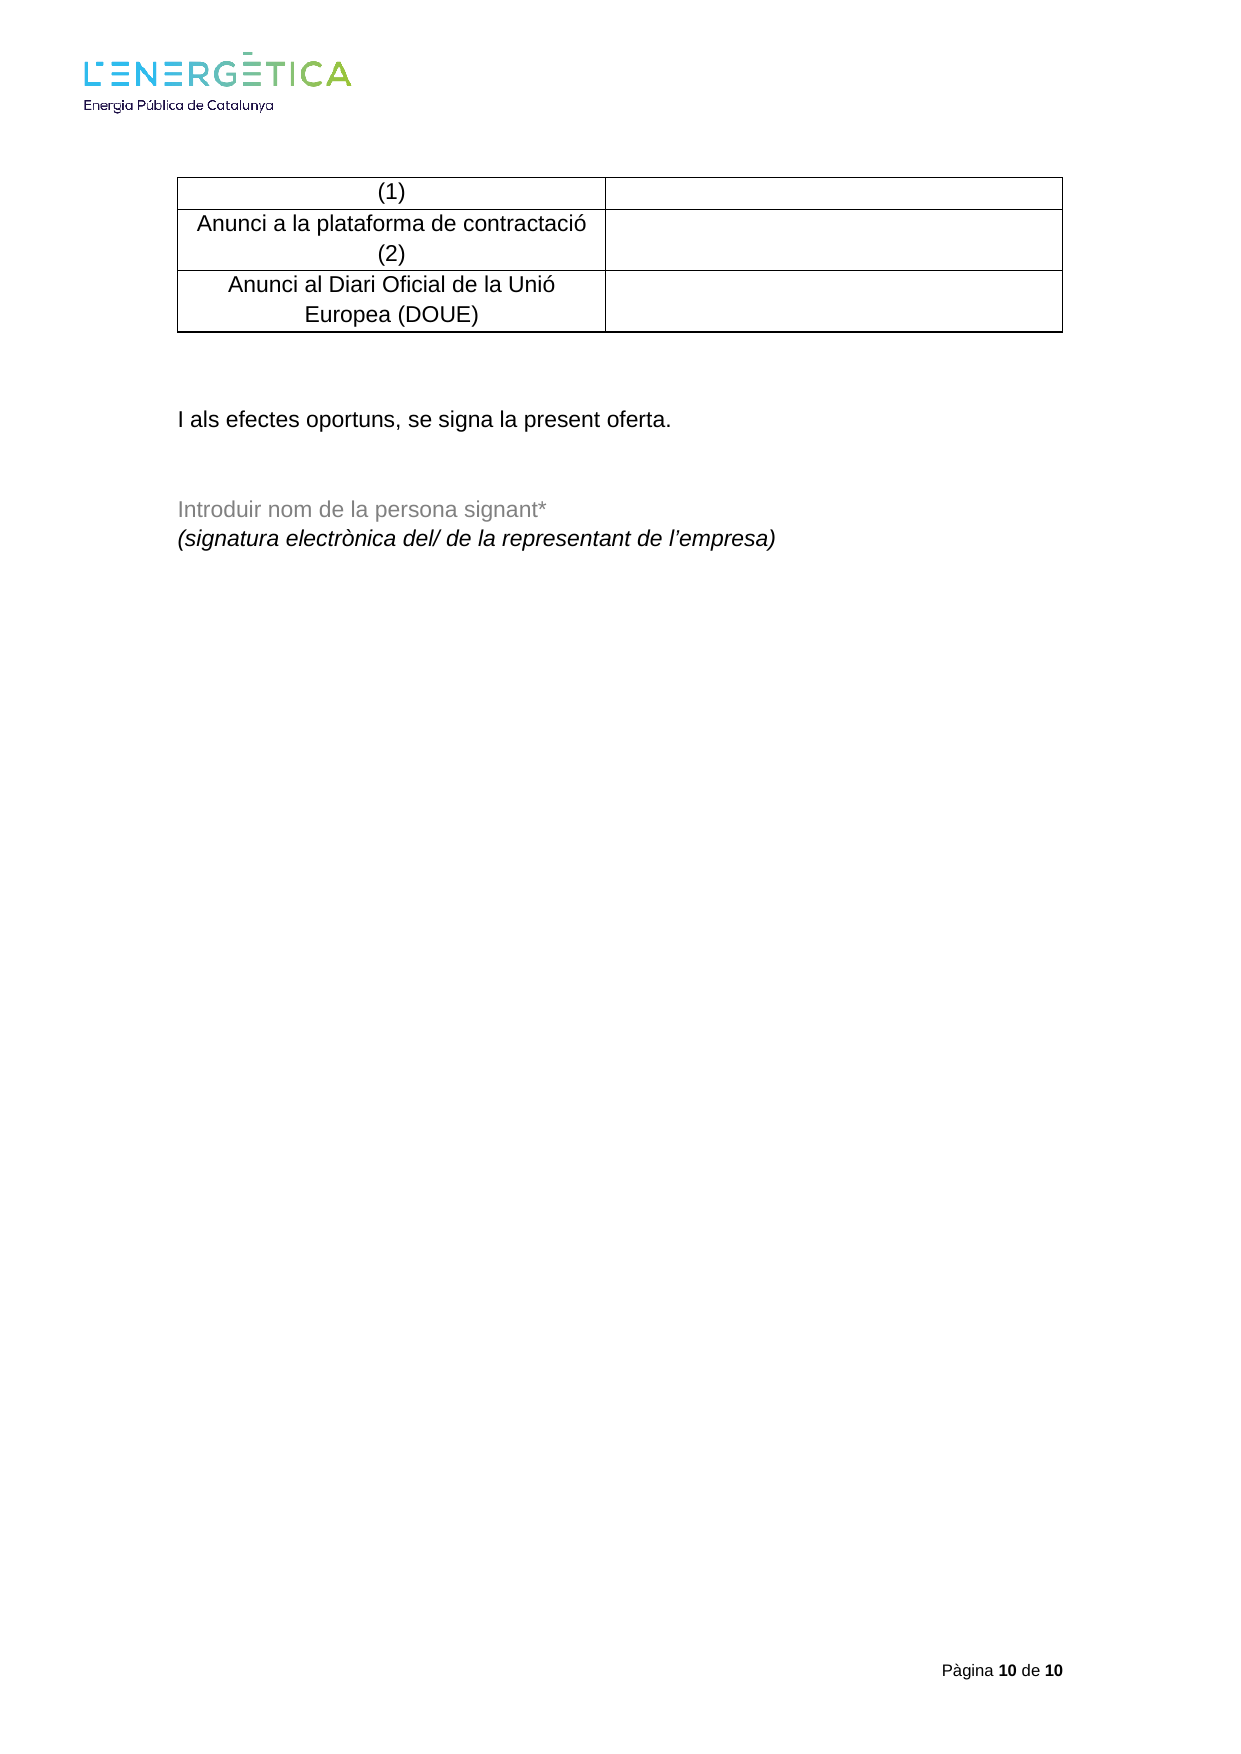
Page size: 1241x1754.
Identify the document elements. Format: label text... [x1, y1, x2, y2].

table_cell [606, 271, 1062, 331]
table_cell [606, 178, 1062, 208]
table_cell [606, 210, 1062, 270]
table_cell Anunci a la plataforma de contractació (2) [178, 210, 605, 270]
text (signatura electrònica del/ de la representant de l’empresa) [177, 524, 1063, 551]
picture [54, 24, 380, 147]
table_cell Anunci a la plataforma de contractació (1) [178, 178, 605, 208]
table_cell Anunci al Diari Oficial de la Unió Europea (DOUE) [178, 271, 605, 331]
text I als efectes oportuns, se signa la present oferta. [177, 406, 1063, 432]
